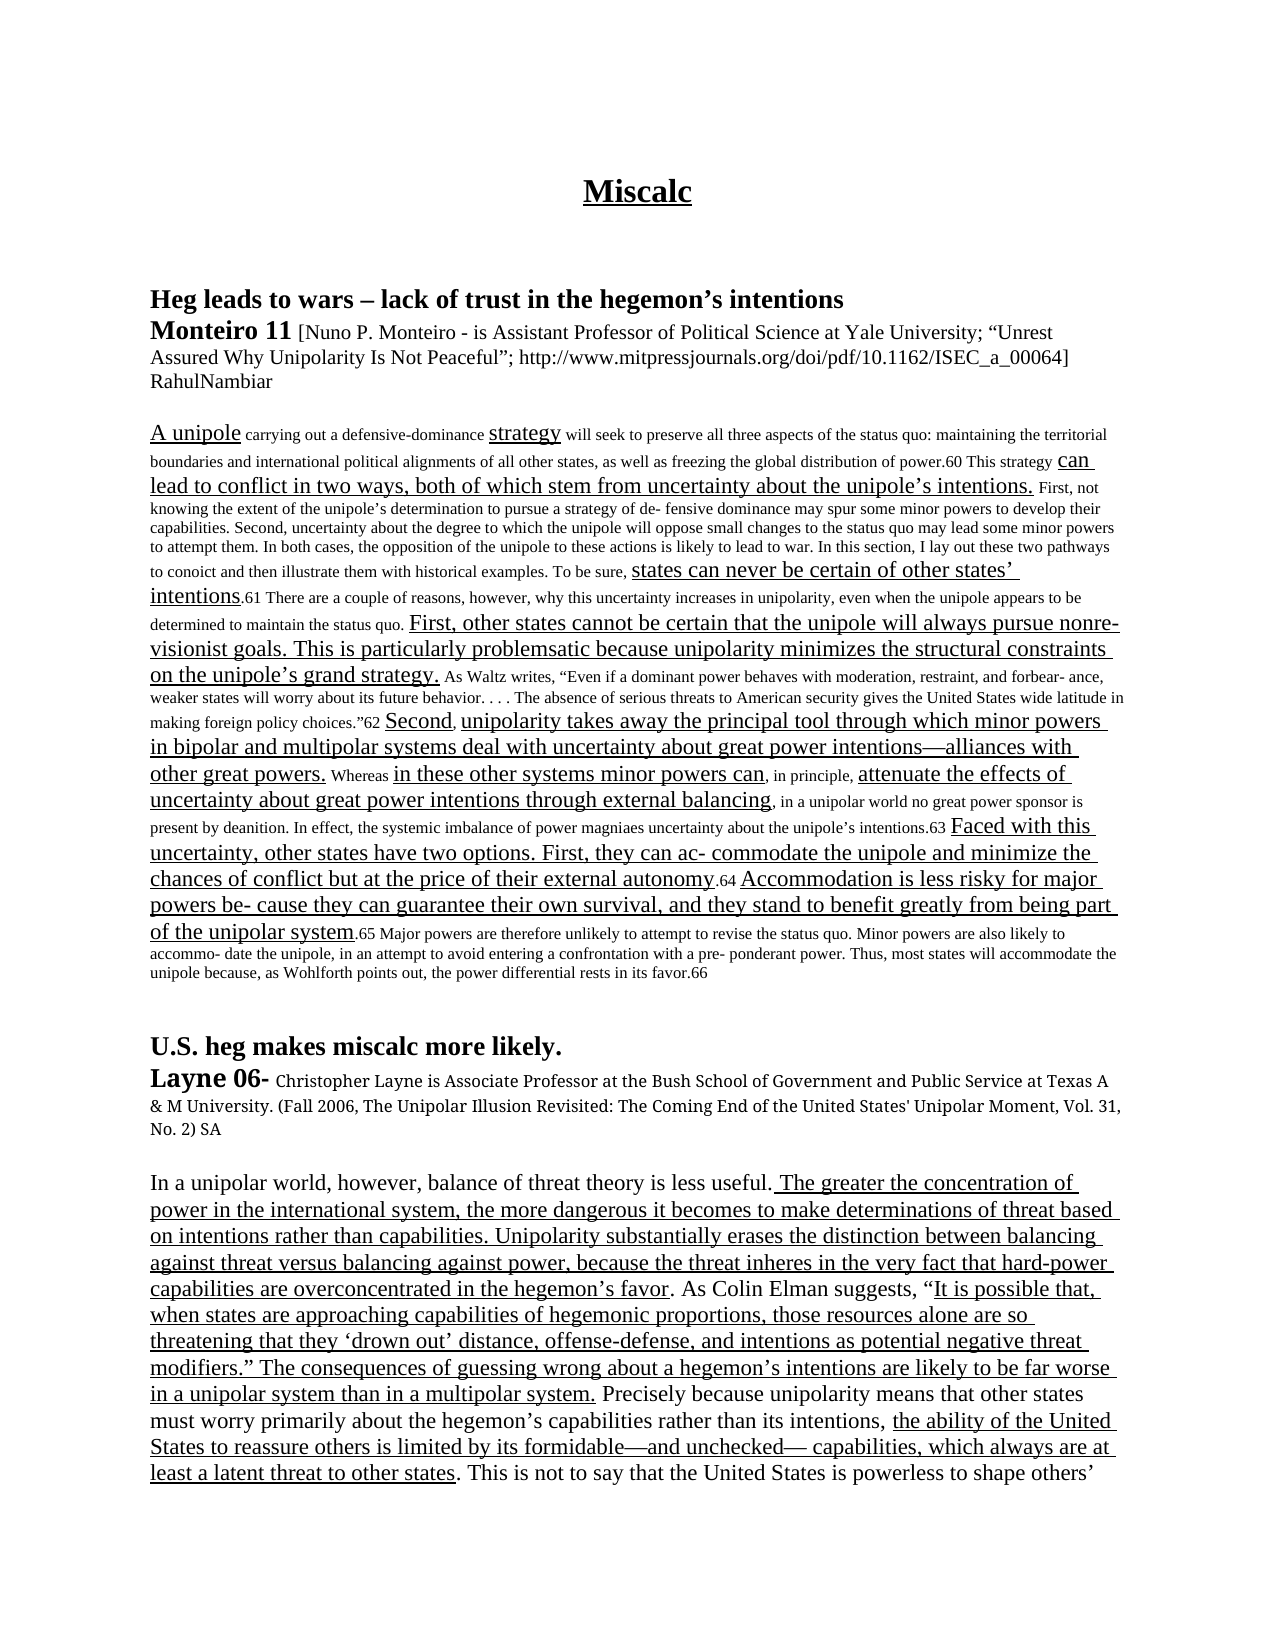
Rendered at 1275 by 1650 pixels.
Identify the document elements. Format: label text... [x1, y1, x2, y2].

text Monteiro 11 [Nuno P. Monteiro - is Assistant Professor of Political Science at Yale University; “Unrest Assured Why Unipolarity Is Not Peaceful”; http://www.mitpressjournals.org/doi/pdf/10.1162/ISEC_a_00064] RahulNambiar [150, 314, 1125, 393]
subtitle Miscalc [150, 171, 1125, 209]
text A unipole carrying out a defensive-dominance strategy will seek to preserve all three aspects of the status quo: maintaining the territorial boundaries and international political alignments of all other states, as well as freezing the global distribution of power.60 This strategy can lead to conflict in two ways, both of which stem from uncertainty about the unipole’s intentions. First, not knowing the extent of the unipole’s determination to pursue a strategy of de- fensive dominance may spur some minor powers to develop their capabilities. Second, uncertainty about the degree to which the unipole will oppose small changes to the status quo may lead some minor powers to attempt them. In both cases, the opposition of the unipole to these actions is likely to lead to war. In this section, I lay out these two pathways to conoict and then illustrate them with historical examples. To be sure, states can never be certain of other states’ intentions.61 There are a couple of reasons, however, why this uncertainty increases in unipolarity, even when the unipole appears to be determined to maintain the status quo. First, other states cannot be certain that the unipole will always pursue nonre- visionist goals. This is particularly problemsatic because unipolarity minimizes the structural constraints on the unipole’s grand strategy. As Waltz writes, “Even if a dominant power behaves with moderation, restraint, and forbear- ance, weaker states will worry about its future behavior. . . . The absence of serious threats to American security gives the United States wide latitude in making foreign policy choices.”62 Second, unipolarity takes away the principal tool through which minor powers in bipolar and multipolar systems deal with uncertainty about great power intentions—alliances with other great powers. Whereas in these other systems minor powers can, in principle, attenuate the effects of uncertainty about great power intentions through external balancing, in a unipolar world no great power sponsor is present by deanition. In effect, the systemic imbalance of power magniaes uncertainty about the unipole’s intentions.63 Faced with this uncertainty, other states have two options. First, they can ac- commodate the unipole and minimize the chances of conflict but at the price of their external autonomy.64 Accommodation is less risky for major powers be- cause they can guarantee their own survival, and they stand to benefit greatly from being part of the unipolar system.65 Major powers are therefore unlikely to attempt to revise the status quo. Minor powers are also likely to accommo- date the unipole, in an attempt to avoid entering a confrontation with a pre- ponderant power. Thus, most states will accommodate the unipole because, as Wohlforth points out, the power differential rests in its favor.66 [150, 419, 1125, 982]
text Layne 06- Christopher Layne is Associate Professor at the Bush School of Government and Public Service at Texas A & M University. (Fall 2006, The Unipolar Illusion Revisited: The Coming End of the United States' Unipolar Moment, Vol. 31, No. 2) SA [150, 1061, 1125, 1140]
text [150, 1169, 1125, 1486]
subtitle U.S. heg makes miscalc more likely. [150, 1030, 1125, 1061]
subtitle Heg leads to wars – lack of trust in the hegemon’s intentions [150, 283, 1125, 314]
